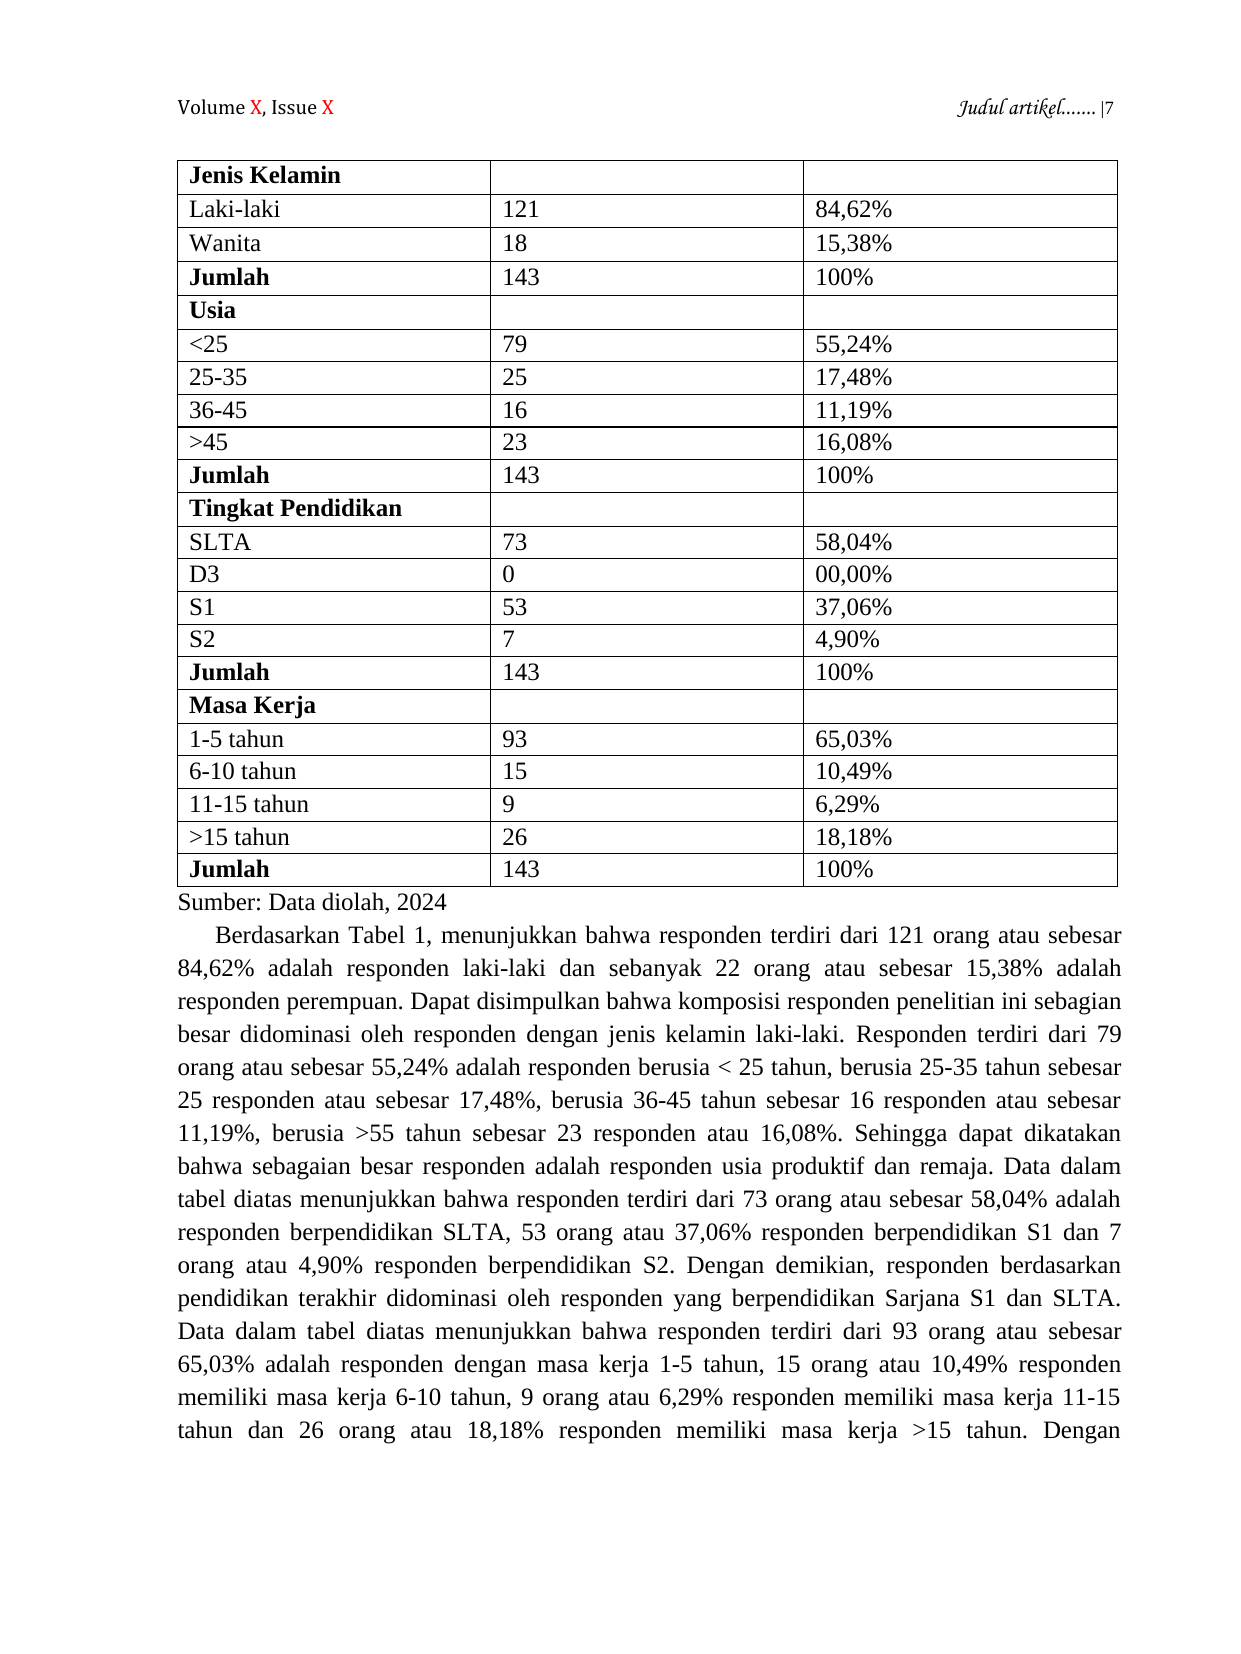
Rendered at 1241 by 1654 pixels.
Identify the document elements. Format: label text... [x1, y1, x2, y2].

table_cell [491, 493, 803, 526]
table_cell SLTA [178, 527, 490, 558]
table_cell 143 [491, 657, 803, 689]
table_cell 16,08% [804, 428, 1117, 459]
table_cell 25 [491, 362, 803, 394]
table_cell <25 [178, 330, 490, 361]
table_cell S1 [178, 592, 490, 623]
table_cell 100% [804, 460, 1117, 492]
table_cell 6,29% [804, 789, 1117, 821]
table_cell >45 [178, 428, 490, 459]
table_cell D3 [178, 559, 490, 591]
table_cell 65,03% [804, 724, 1117, 755]
table_cell 100% [804, 657, 1117, 689]
text Sumber: Data diolah, 2024 [177, 887, 1122, 916]
table_cell [804, 296, 1117, 328]
table_cell 9 [491, 789, 803, 821]
table_cell 36-45 [178, 395, 490, 426]
table_cell 55,24% [804, 330, 1117, 361]
table_cell Masa Kerja [178, 690, 490, 723]
table_cell [491, 296, 803, 328]
table_cell [491, 690, 803, 723]
table_cell Jumlah [178, 262, 490, 294]
table_cell 53 [491, 592, 803, 623]
table_cell 00,00% [804, 559, 1117, 591]
table_cell 0 [491, 559, 803, 591]
table_cell Laki-laki [178, 195, 490, 227]
table_cell Jumlah [178, 854, 490, 886]
table_cell 16 [491, 395, 803, 426]
table_cell 18,18% [804, 822, 1117, 853]
table_cell S2 [178, 625, 490, 656]
table_cell 143 [491, 460, 803, 492]
table_cell [804, 493, 1117, 526]
table_cell 11,19% [804, 395, 1117, 426]
table_cell >15 tahun [178, 822, 490, 853]
table_cell 84,62% [804, 195, 1117, 227]
table_cell Jumlah [178, 657, 490, 689]
table_cell 15 [491, 756, 803, 788]
table_cell 1-5 tahun [178, 724, 490, 755]
table_cell 26 [491, 822, 803, 853]
table_cell 100% [804, 854, 1117, 886]
table_cell [804, 161, 1117, 193]
table_cell Wanita [178, 228, 490, 261]
table_cell Jumlah [178, 460, 490, 492]
table_cell 93 [491, 724, 803, 755]
table_cell 17,48% [804, 362, 1117, 394]
table_cell 23 [491, 428, 803, 459]
table_cell 4,90% [804, 625, 1117, 656]
table_cell 25-35 [178, 362, 490, 394]
table_cell 15,38% [804, 228, 1117, 261]
table_cell 11-15 tahun [178, 789, 490, 821]
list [177, 920, 1122, 1444]
table_cell 6-10 tahun [178, 756, 490, 788]
table_cell 37,06% [804, 592, 1117, 623]
table_cell Usia [178, 296, 490, 328]
table_cell 58,04% [804, 527, 1117, 558]
table_cell 7 [491, 625, 803, 656]
table_cell 73 [491, 527, 803, 558]
table_cell [491, 161, 803, 193]
table_cell 100% [804, 262, 1117, 294]
table_cell Tingkat Pendidikan [178, 493, 490, 526]
table_cell [804, 690, 1117, 723]
table_cell 143 [491, 262, 803, 294]
table_cell Jenis Kelamin [178, 161, 490, 193]
table_cell 79 [491, 330, 803, 361]
table_cell 18 [491, 228, 803, 261]
table_cell 121 [491, 195, 803, 227]
table_cell 143 [491, 854, 803, 886]
table_cell 10,49% [804, 756, 1117, 788]
